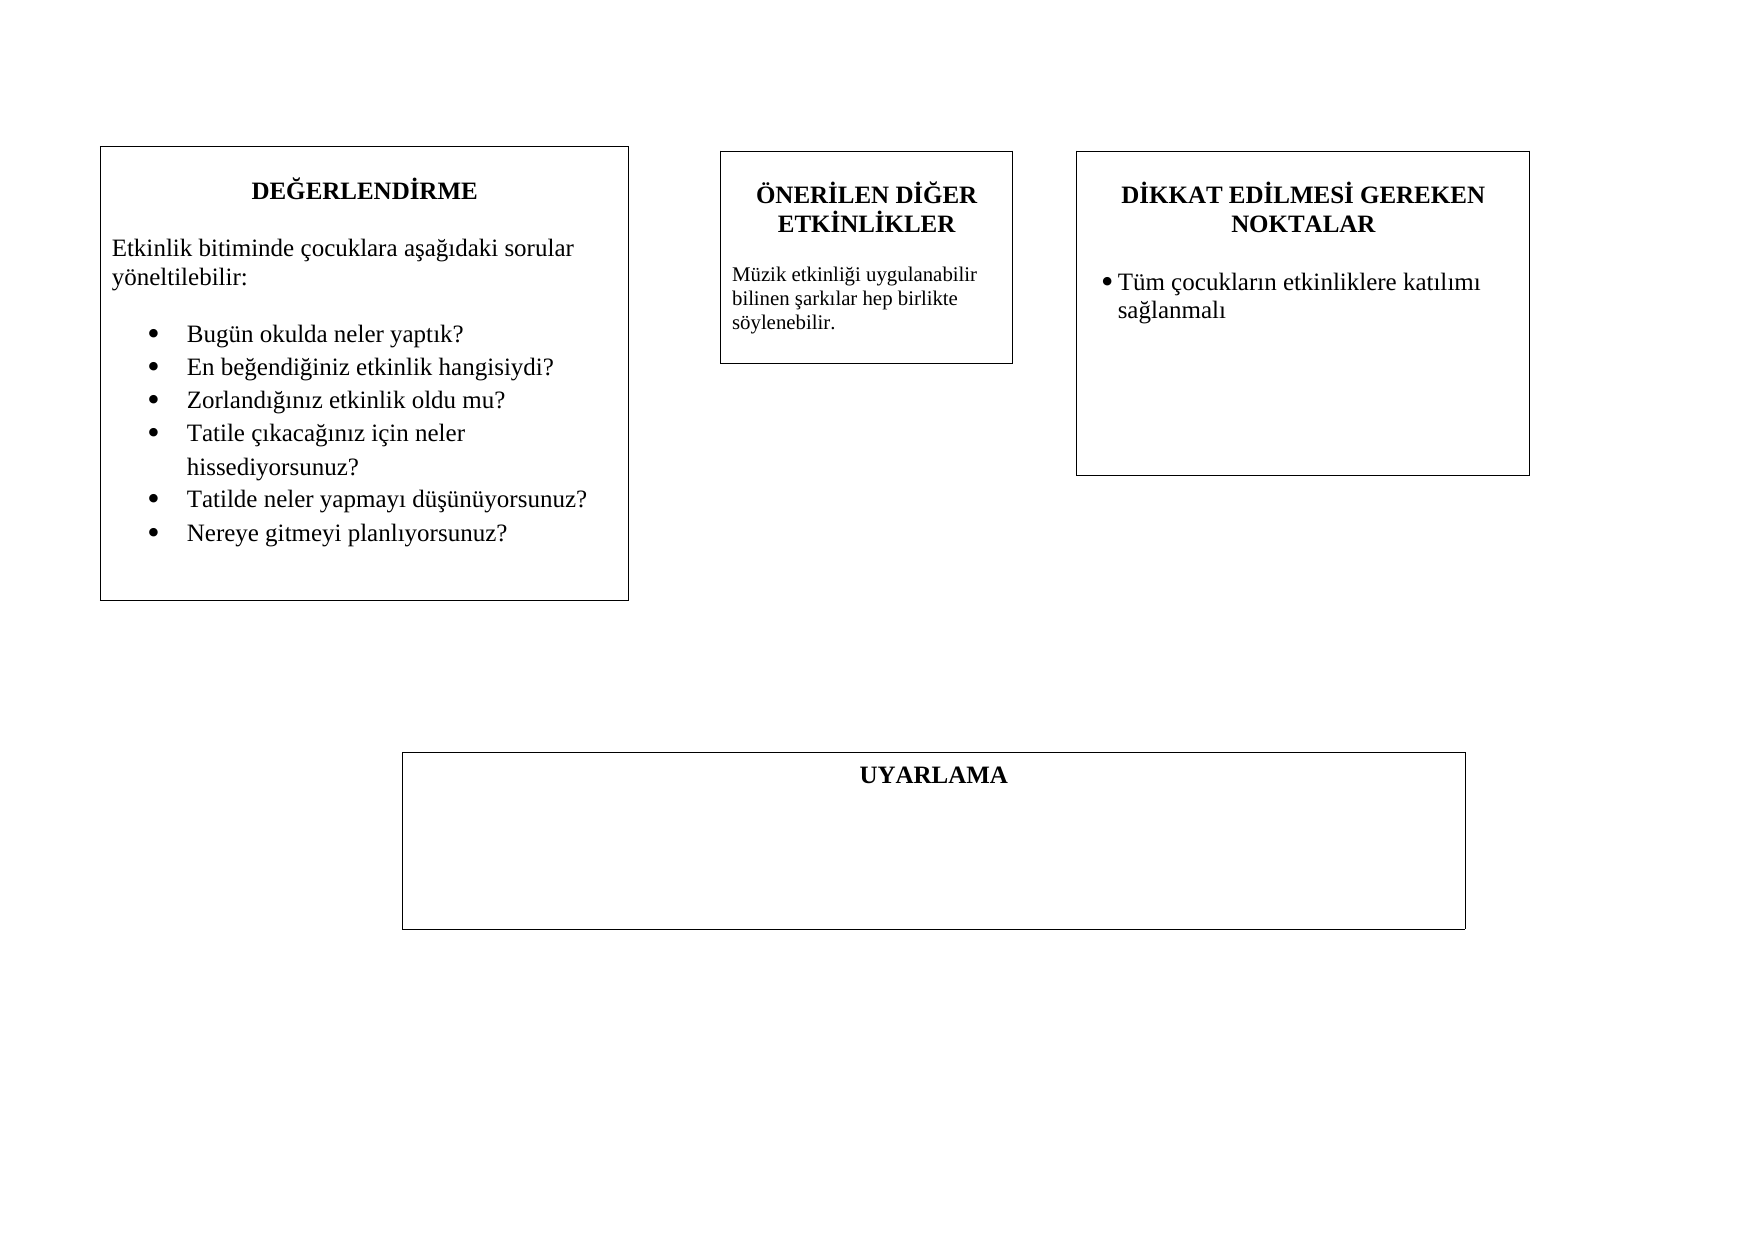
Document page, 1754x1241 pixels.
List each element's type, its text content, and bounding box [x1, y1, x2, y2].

table_header DEĞERLENDİRME Etkinlik bitiminde çocuklara aşağıdaki sorular yöneltilebilir: Bugün okulda neler yaptık? En beğendiğiniz etkinlik hangisiydi? Zorlandığınız etkinlik oldu mu? Tatile çıkacağınız için neler hissediyorsunuz? Tatilde neler yapmayı düşünüyorsunuz? Nereye gitmeyi planlıyorsunuz? [101, 147, 628, 600]
table_header DİKKAT EDİLMESİ GEREKEN NOKTALAR Tüm çocukların etkinliklere katılımı sağlanmalı [1077, 152, 1529, 475]
table_header ÖNERİLEN DİĞER ETKİNLİKLER Müzik etkinliği uygulanabilir bilinen şarkılar hep birlikte söylenebilir. [721, 152, 1012, 363]
